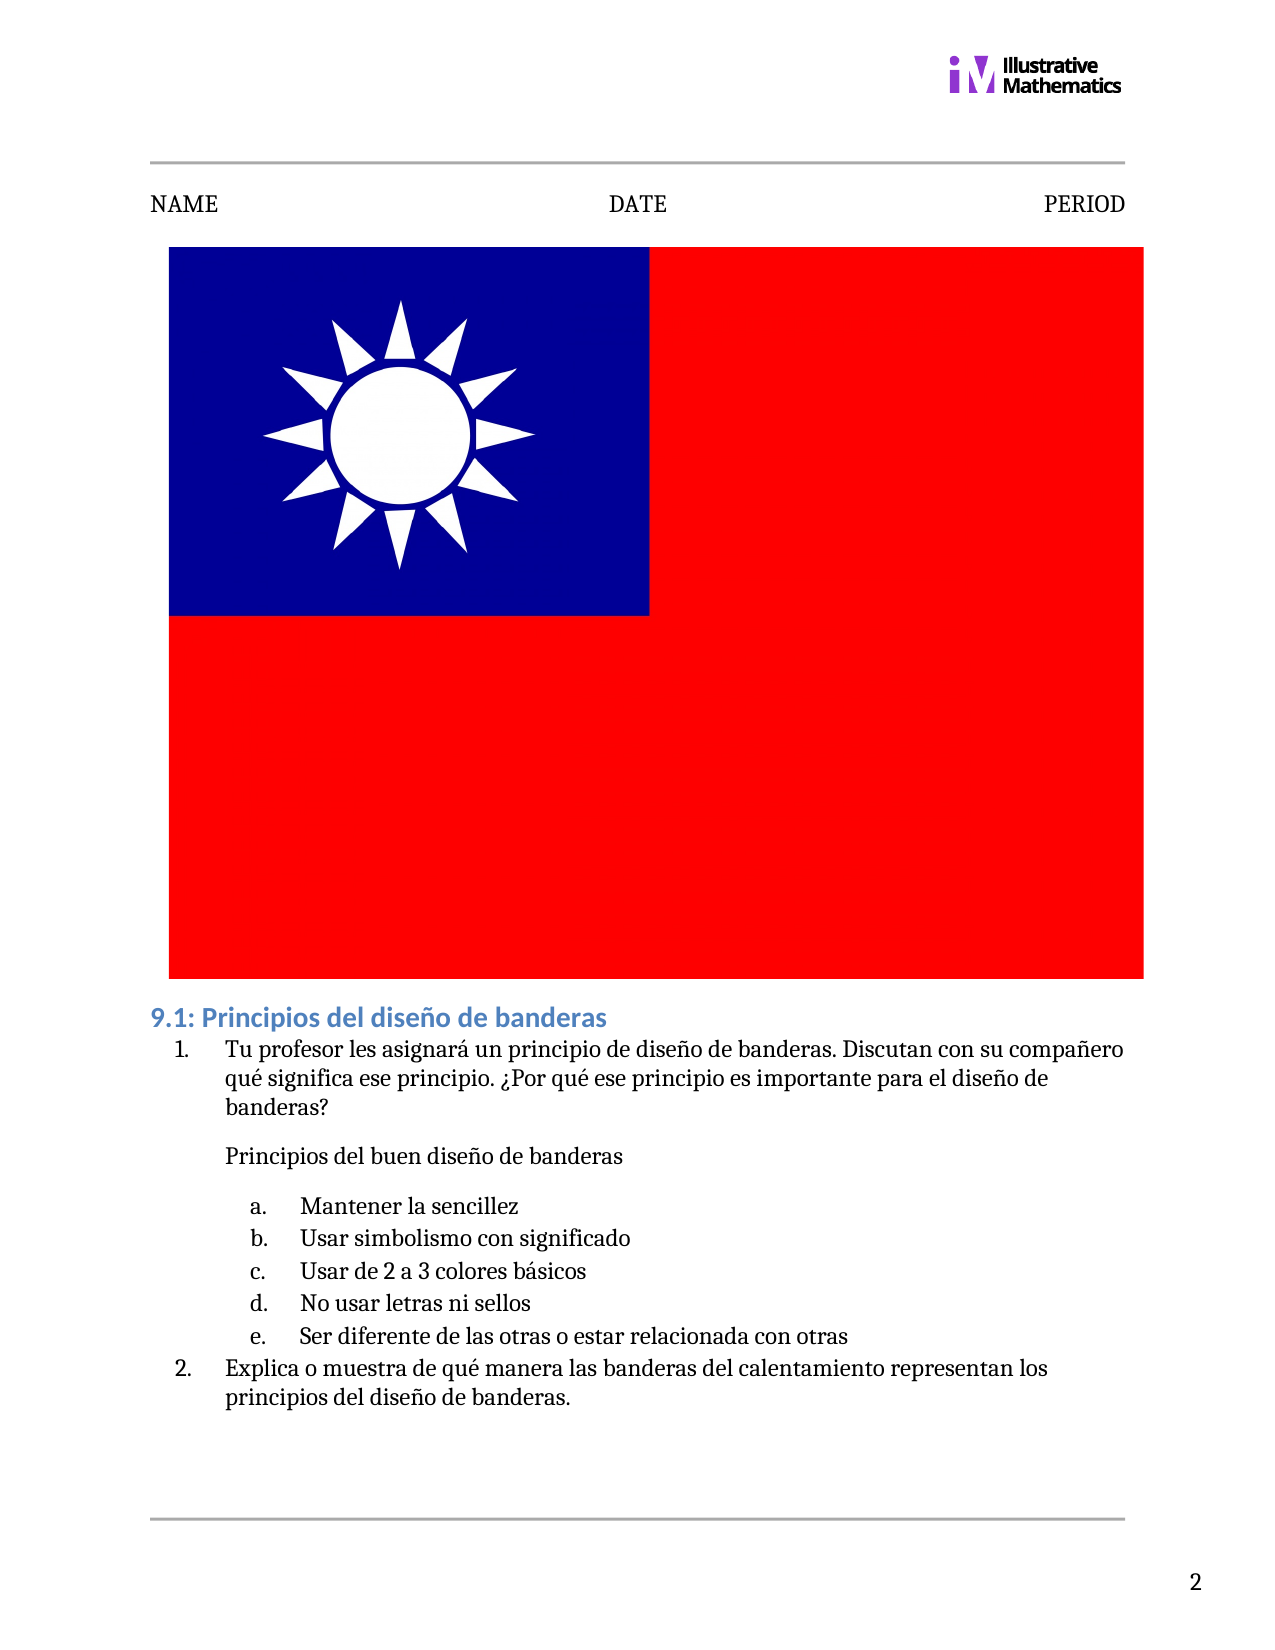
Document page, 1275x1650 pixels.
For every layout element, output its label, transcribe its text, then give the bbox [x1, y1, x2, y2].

list Mantener la sencillez [250, 1192, 1125, 1221]
picture [168, 247, 1144, 979]
list Principios del buen diseño de banderas [175, 1142, 1125, 1171]
picture [949, 55, 1121, 93]
list Tu profesor les asignará un principio de diseño de banderas. Discutan con su compañero qué significa ese principio. ¿Por qué ese principio es importante para el diseño de banderas? [175, 1035, 1125, 1121]
subtitle 9.1: Principios del diseño de banderas [150, 999, 1125, 1035]
list Usar de 2 a 3 colores básicos [250, 1257, 1125, 1286]
list No usar letras ni sellos [250, 1289, 1125, 1318]
list Ser diferente de las otras o estar relacionada con otras [250, 1322, 1125, 1351]
list Explica o muestra de qué manera las banderas del calentamiento representan los principios del diseño de banderas. [175, 1354, 1125, 1412]
list Usar simbolismo con significado [250, 1224, 1125, 1253]
